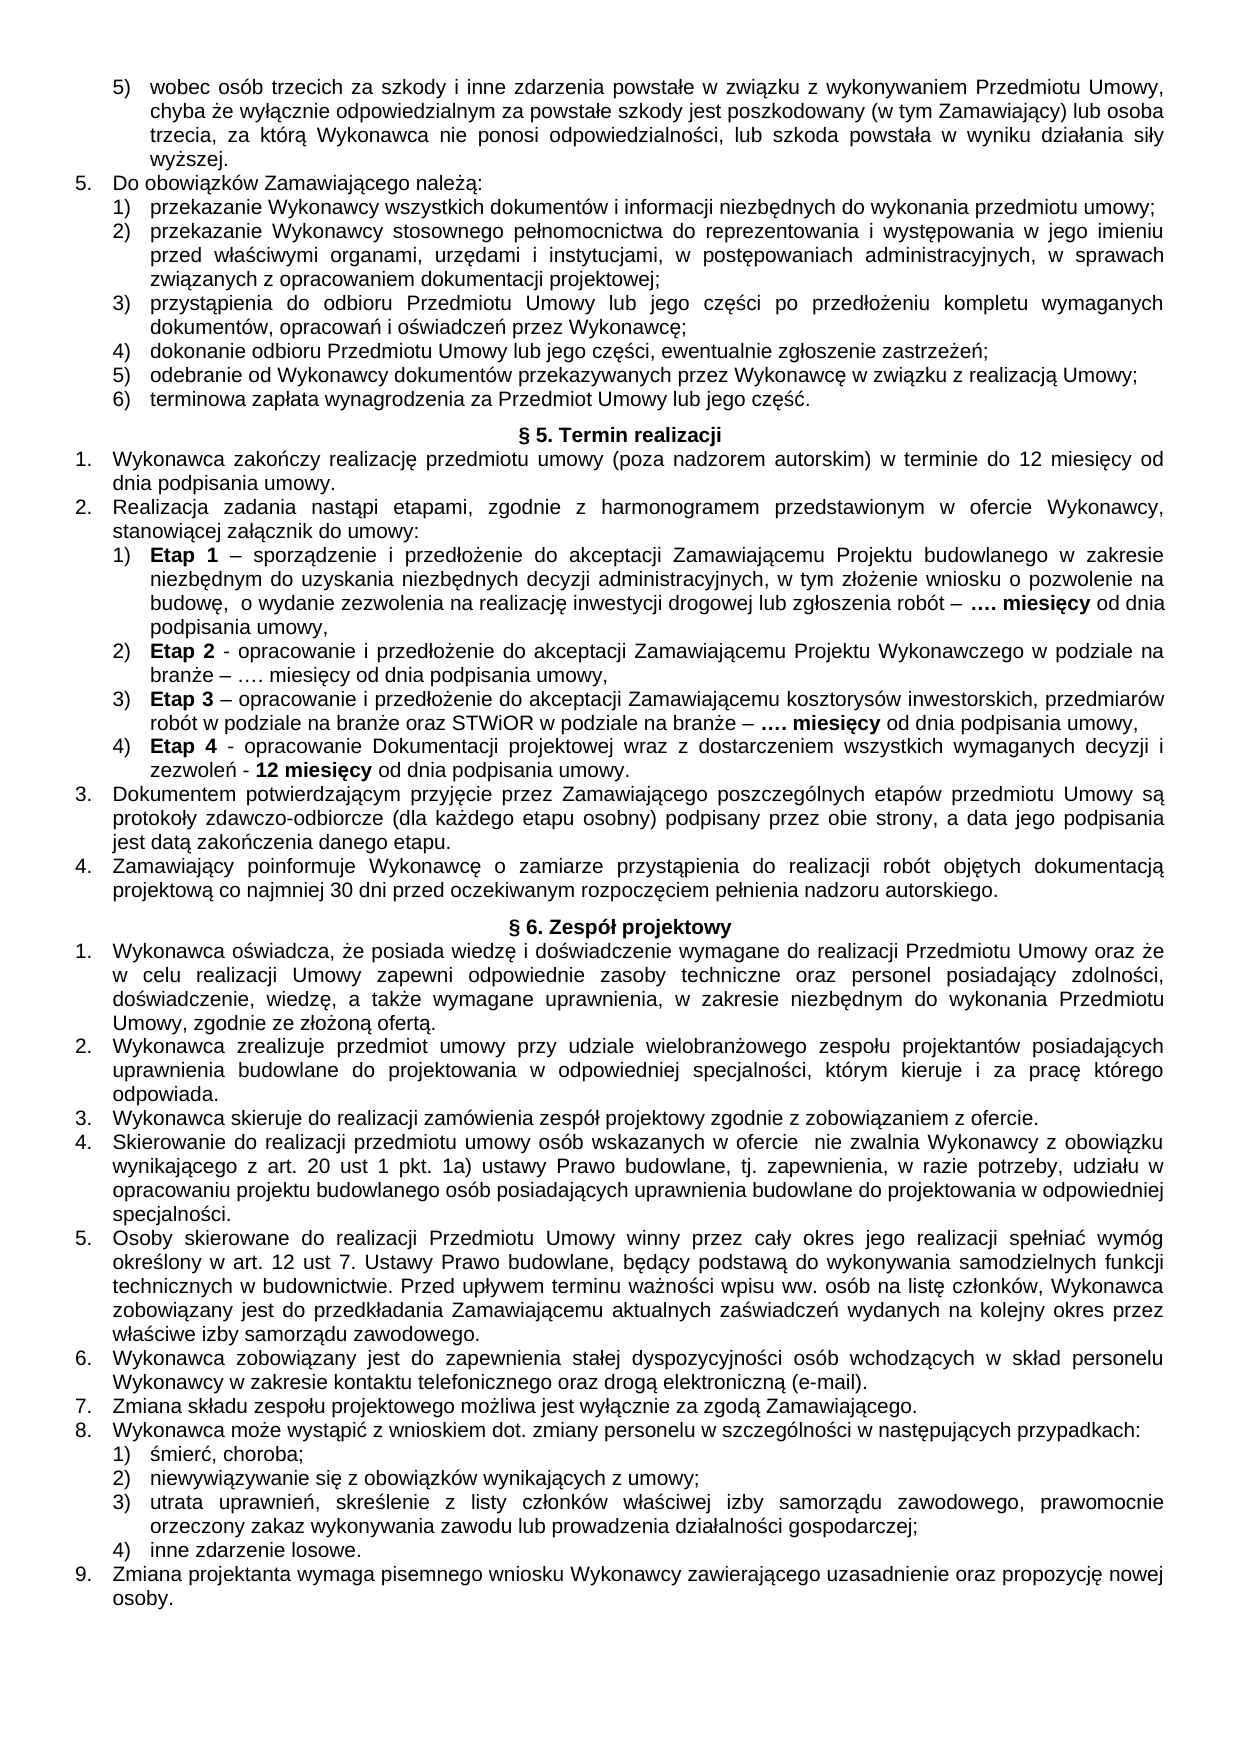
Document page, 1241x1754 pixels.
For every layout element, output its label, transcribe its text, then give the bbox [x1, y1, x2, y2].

list wobec osób trzecich za szkody i inne zdarzenia powstałe w związku z wykonywaniem Przedmiotu Umowy, chyba że wyłącznie odpowiedzialnym za powstałe szkody jest poszkodowany (w tym Zamawiający) lub osoba trzecia, za którą Wykonawca nie ponosi odpowiedzialności, lub szkoda powstała w wyniku działania siły wyższej. [112, 75, 1165, 171]
list śmierć, choroba; [112, 1442, 1165, 1466]
list przystąpienia do odbioru Przedmiotu Umowy lub jego części po przedłożeniu kompletu wymaganych dokumentów, opracowań i oświadczeń przez Wykonawcę; [112, 291, 1165, 338]
list Wykonawca skieruje do realizacji zamówienia zespół projektowy zgodnie z zobowiązaniem z ofercie. [75, 1106, 1165, 1130]
list Wykonawca zrealizuje przedmiot umowy przy udziale wielobranżowego zespołu projektantów posiadających uprawnienia budowlane do projektowania w odpowiedniej specjalności, którym kieruje i za pracę którego odpowiada. [75, 1034, 1165, 1106]
list Wykonawca zakończy realizację przedmiotu umowy (poza nadzorem autorskim) w terminie do 12 miesięcy od dnia podpisania umowy. [75, 447, 1165, 495]
list Zmiana składu zespołu projektowego możliwa jest wyłącznie za zgodą Zamawiającego. [75, 1394, 1165, 1418]
list Wykonawca zobowiązany jest do zapewnienia stałej dyspozycyjności osób wchodzących w skład personelu Wykonawcy w zakresie kontaktu telefonicznego oraz drogą elektroniczną (e-mail). [75, 1346, 1165, 1394]
list Realizacja zadania nastąpi etapami, zgodnie z harmonogramem przedstawionym w ofercie Wykonawcy, stanowiącej załącznik do umowy: [75, 495, 1165, 543]
list inne zdarzenie losowe. [112, 1537, 1165, 1561]
list niewywiązywanie się z obowiązków wynikających z umowy; [112, 1466, 1165, 1489]
list utrata uprawnień, skreślenie z listy członków właściwej izby samorządu zawodowego, prawomocnie orzeczony zakaz wykonywania zawodu lub prowadzenia działalności gospodarczej; [112, 1489, 1165, 1537]
list Dokumentem potwierdzającym przyjęcie przez Zamawiającego poszczególnych etapów przedmiotu Umowy są protokoły zdawczo-odbiorcze (dla każdego etapu osobny) podpisany przez obie strony, a data jego podpisania jest datą zakończenia danego etapu. [75, 782, 1165, 854]
list Skierowanie do realizacji przedmiotu umowy osób wskazanych w ofercie nie zwalnia Wykonawcy z obowiązku wynikającego z art. 20 ust 1 pkt. 1a) ustawy Prawo budowlane, tj. zapewnienia, w razie potrzeby, udziału w opracowaniu projektu budowlanego osób posiadających uprawnienia budowlane do projektowania w odpowiedniej specjalności. [75, 1130, 1165, 1226]
list Do obowiązków Zamawiającego należą: [75, 171, 1165, 195]
list przekazanie Wykonawcy wszystkich dokumentów i informacji niezbędnych do wykonania przedmiotu umowy; [112, 195, 1165, 219]
list terminowa zapłata wynagrodzenia za Przedmiot Umowy lub jego część. [112, 386, 1165, 410]
list Zmiana projektanta wymaga pisemnego wniosku Wykonawcy zawierającego uzasadnienie oraz propozycję nowej osoby. [75, 1561, 1165, 1609]
list Etap 4 - opracowanie Dokumentacji projektowej wraz z dostarczeniem wszystkich wymaganych decyzji i zezwoleń - 12 miesięcy od dnia podpisania umowy. [112, 734, 1165, 782]
list przekazanie Wykonawcy stosownego pełnomocnictwa do reprezentowania i występowania w jego imieniu przed właściwymi organami, urzędami i instytucjami, w postępowaniach administracyjnych, w sprawach związanych z opracowaniem dokumentacji projektowej; [112, 219, 1165, 291]
list dokonanie odbioru Przedmiotu Umowy lub jego części, ewentualnie zgłoszenie zastrzeżeń; [112, 338, 1165, 362]
list Zamawiający poinformuje Wykonawcę o zamiarze przystąpienia do realizacji robót objętych dokumentacją projektową co najmniej 30 dni przed oczekiwanym rozpoczęciem pełnienia nadzoru autorskiego. [75, 854, 1165, 902]
text § 6. Zespół projektowy [75, 914, 1165, 938]
list Osoby skierowane do realizacji Przedmiotu Umowy winny przez cały okres jego realizacji spełniać wymóg określony w art. 12 ust 7. Ustawy Prawo budowlane, będący podstawą do wykonywania samodzielnych funkcji technicznych w budownictwie. Przed upływem terminu ważności wpisu ww. osób na listę członków, Wykonawca zobowiązany jest do przedkładania Zamawiającemu aktualnych zaświadczeń wydanych na kolejny okres przez właściwe izby samorządu zawodowego. [75, 1226, 1165, 1346]
list Wykonawca może wystąpić z wnioskiem dot. zmiany personelu w szczególności w następujących przypadkach: [75, 1418, 1165, 1442]
list Etap 3 – opracowanie i przedłożenie do akceptacji Zamawiającemu kosztorysów inwestorskich, przedmiarów robót w podziale na branże oraz STWiOR w podziale na branże – …. miesięcy od dnia podpisania umowy, [112, 686, 1165, 734]
text § 5. Termin realizacji [75, 423, 1165, 447]
list odebranie od Wykonawcy dokumentów przekazywanych przez Wykonawcę w związku z realizacją Umowy; [112, 362, 1165, 386]
list Etap 2 - opracowanie i przedłożenie do akceptacji Zamawiającemu Projektu Wykonawczego w podziale na branże – …. miesięcy od dnia podpisania umowy, [112, 638, 1165, 686]
list Wykonawca oświadcza, że posiada wiedzę i doświadczenie wymagane do realizacji Przedmiotu Umowy oraz że w celu realizacji Umowy zapewni odpowiednie zasoby techniczne oraz personel posiadający zdolności, doświadczenie, wiedzę, a także wymagane uprawnienia, w zakresie niezbędnym do wykonania Przedmiotu Umowy, zgodnie ze złożoną ofertą. [75, 938, 1165, 1034]
list Etap 1 – sporządzenie i przedłożenie do akceptacji Zamawiającemu Projektu budowlanego w zakresie niezbędnym do uzyskania niezbędnych decyzji administracyjnych, w tym złożenie wniosku o pozwolenie na budowę, o wydanie zezwolenia na realizację inwestycji drogowej lub zgłoszenia robót – …. miesięcy od dnia podpisania umowy, [112, 543, 1165, 638]
